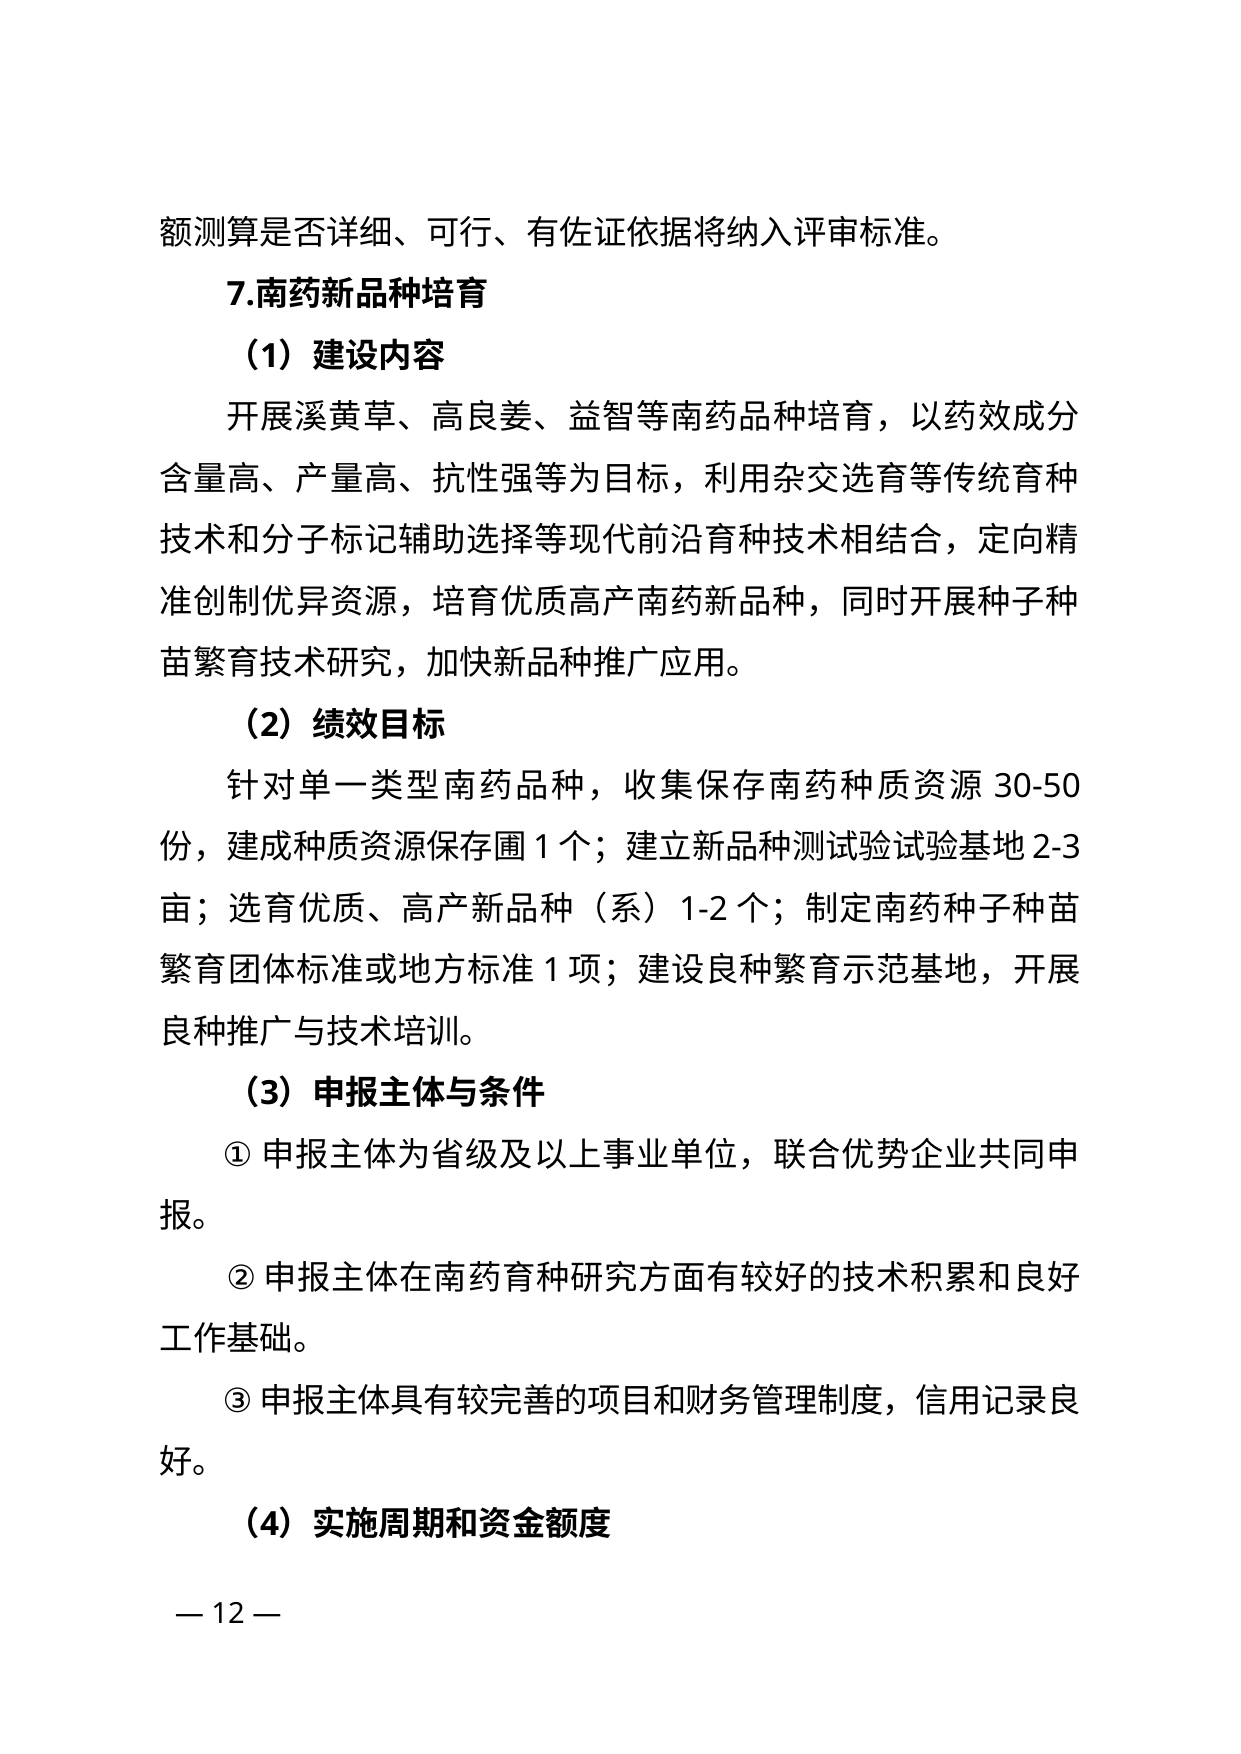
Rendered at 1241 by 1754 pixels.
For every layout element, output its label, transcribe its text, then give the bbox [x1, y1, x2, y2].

text （2）绩效目标 [159, 687, 1081, 748]
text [159, 195, 1081, 257]
text （1）建设内容 [159, 318, 1081, 379]
text ①申报主体为省级及以上事业单位，联合优势企业共同申报。 [159, 1117, 1081, 1240]
text 7.南药新品种培育 [159, 257, 1081, 318]
text ②申报主体在南药育种研究方面有较好的技术积累和良好工作基础。 [159, 1240, 1081, 1363]
text （4）实施周期和资金额度 [159, 1486, 1081, 1547]
text 针对单一类型南药品种，收集保存南药种质资源30-50份，建成种质资源保存圃1个；建立新品种测试验试验基地2-3亩；选育优质、高产新品种（系）1-2个；制定南药种子种苗繁育团体标准或地方标准1项；建设良种繁育示范基地，开展良种推广与技术培训。 [159, 748, 1081, 1056]
text （3）申报主体与条件 [159, 1056, 1081, 1117]
text 开展溪黄草、高良姜、益智等南药品种培育，以药效成分含量高、产量高、抗性强等为目标，利用杂交选育等传统育种技术和分子标记辅助选择等现代前沿育种技术相结合，定向精准创制优异资源，培育优质高产南药新品种，同时开展种子种苗繁育技术研究，加快新品种推广应用。 [159, 379, 1081, 687]
text ③申报主体具有较完善的项目和财务管理制度，信用记录良好。 [159, 1363, 1081, 1486]
